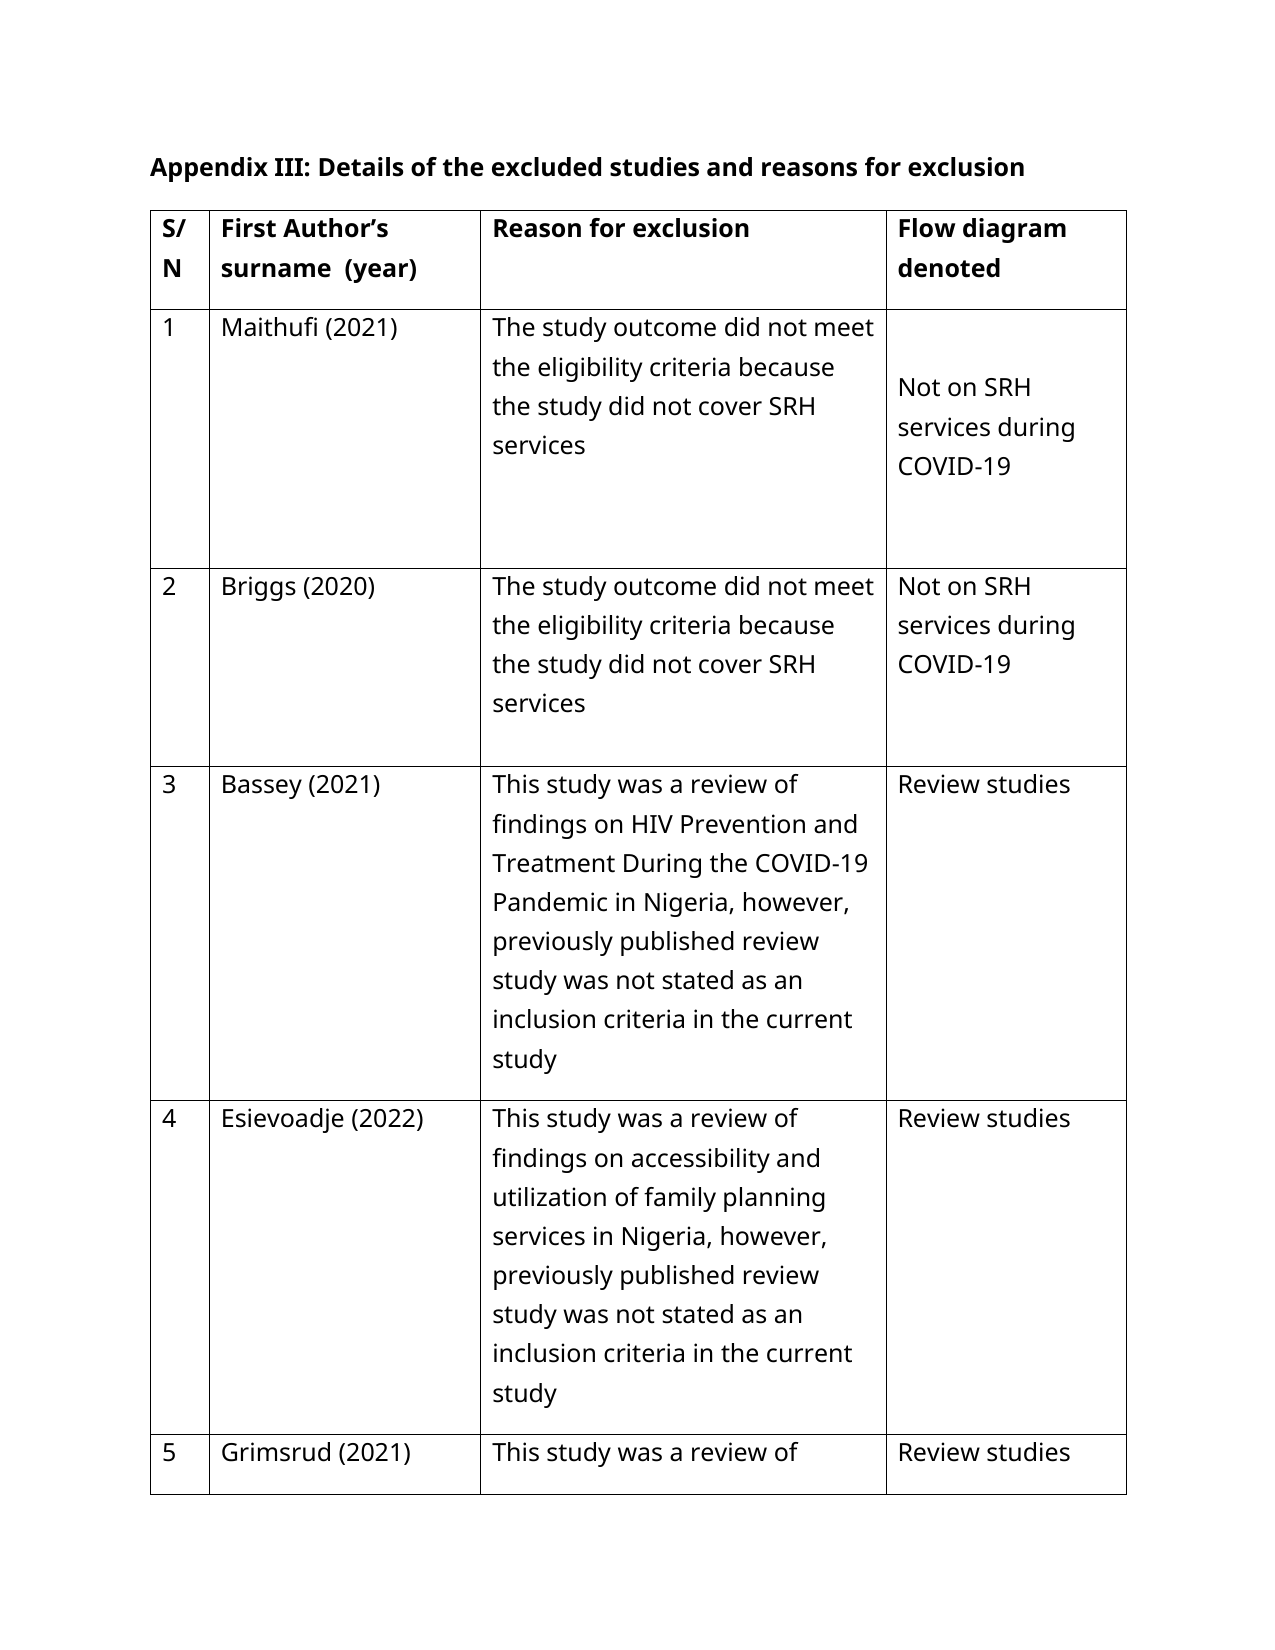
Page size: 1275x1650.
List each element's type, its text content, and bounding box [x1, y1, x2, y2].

text Appendix III: Details of the excluded studies and reasons for exclusion [150, 150, 1125, 184]
table_cell The study outcome did not meet the eligibility criteria because the study did not cover SRH services [481, 310, 886, 567]
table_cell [481, 1435, 886, 1494]
table_header First Author’s surname (year) [210, 211, 480, 309]
table_header Reason for exclusion [481, 211, 886, 309]
table_cell This study was a review of findings on accessibility and utilization of family planning services in Nigeria, however, previously published review study was not stated as an inclusion criteria in the current study [481, 1101, 886, 1434]
table_cell The study outcome did not meet the eligibility criteria because the study did not cover SRH services [481, 569, 886, 766]
table_cell Review studies [887, 1101, 1126, 1434]
table_cell Review studies [887, 1435, 1126, 1494]
table_cell Bassey (2021) [210, 767, 480, 1100]
table_cell Briggs (2020) [210, 569, 480, 766]
table_cell 5 [151, 1435, 209, 1494]
table_cell Maithufi (2021) [210, 310, 480, 567]
table_cell Not on SRH services during COVID-19 [887, 569, 1126, 766]
table_cell 4 [151, 1101, 209, 1434]
table_header S/N [151, 211, 209, 309]
table_cell 2 [151, 569, 209, 766]
table_cell Grimsrud (2021) [210, 1435, 480, 1494]
table_cell 1 [151, 310, 209, 567]
table_cell Not on SRH services during COVID-19 [887, 310, 1126, 567]
table_cell Review studies [887, 767, 1126, 1100]
table_header Flow diagram denoted [887, 211, 1126, 309]
table_cell This study was a review of findings on HIV Prevention and Treatment During the COVID-19 Pandemic in Nigeria, however, previously published review study was not stated as an inclusion criteria in the current study [481, 767, 886, 1100]
table_cell 3 [151, 767, 209, 1100]
table_cell Esievoadje (2022) [210, 1101, 480, 1434]
